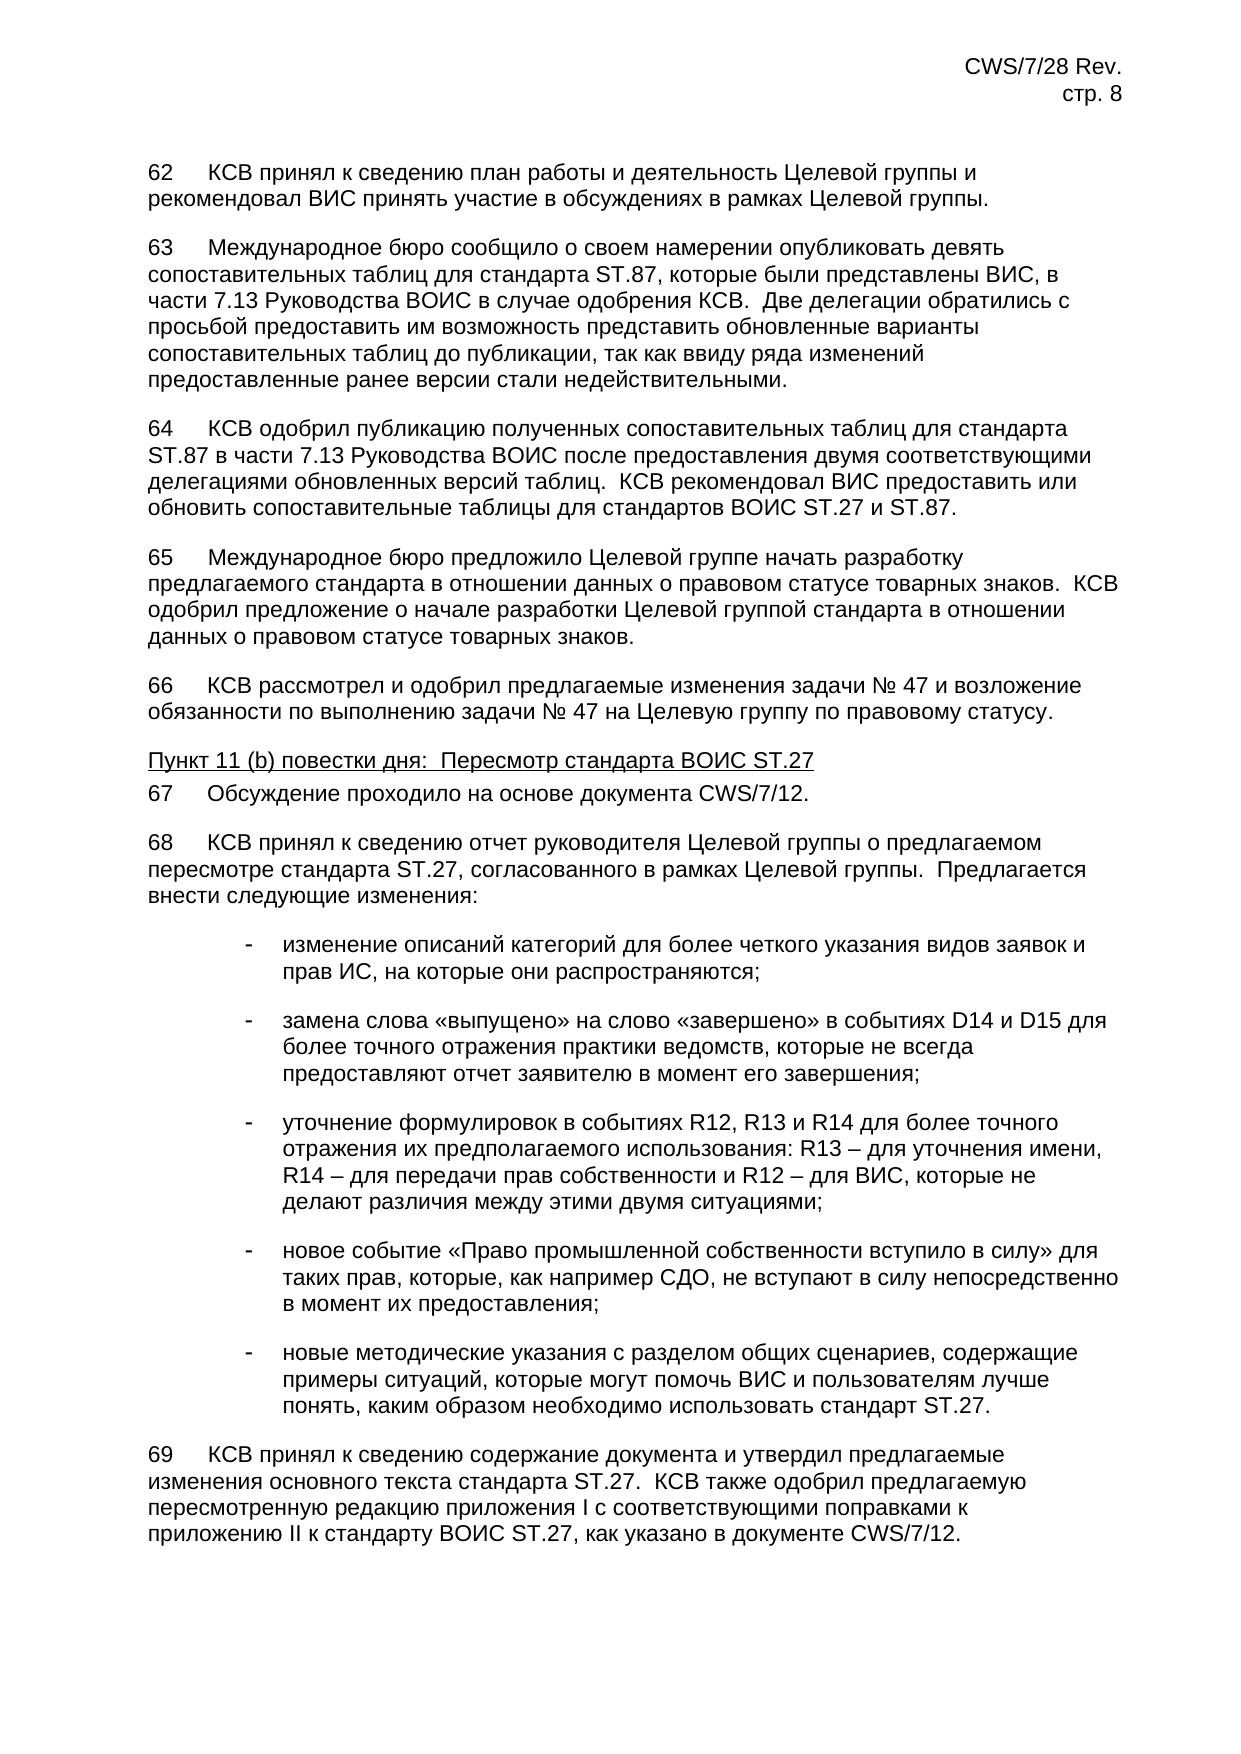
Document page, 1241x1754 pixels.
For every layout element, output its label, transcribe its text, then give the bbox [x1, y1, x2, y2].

text Международное бюро предложило Целевой группе начать разработку предлагаемого стандарта в отношении данных о правовом статусе товарных знаков. КСВ одобрил предложение о начале разработки Целевой группой стандарта в отношении данных о правовом статусе товарных знаков. [148, 543, 1122, 649]
list уточнение формулировок в событиях R12, R13 и R14 для более точного отражения их предполагаемого использования: R13 – для уточнения имени, R14 – для передачи прав собственности и R12 – для ВИС, которые не делают различия между этими двумя ситуациями; [245, 1109, 1122, 1214]
text КСВ рассмотрел и одобрил предлагаемые изменения задачи № 47 и возложение обязанности по выполнению задачи № 47 на Целевую группу по правовому статусу. [148, 672, 1122, 724]
list изменение описаний категорий для более четкого указания видов заявок и прав ИС, на которые они распространяются; [245, 931, 1122, 984]
text КСВ принял к сведению отчет руководителя Целевой группы о предлагаемом пересмотре стандарта ST.27, согласованного в рамках Целевой группы. Предлагается внести следующие изменения: [148, 829, 1122, 908]
list новые методические указания с разделом общих сценариев, содержащие примеры ситуаций, которые могут помочь ВИС и пользователям лучше понять, каким образом необходимо использовать стандарт ST.27. [245, 1339, 1122, 1418]
text Международное бюро сообщило о своем намерении опубликовать девять сопоставительных таблиц для стандарта ST.87, которые были представлены ВИС, в части 7.13 Руководства ВОИС в случае одобрения КСВ. Две делегации обратились с просьбой предоставить им возможность представить обновленные варианты сопоставительных таблиц до публикации, так как ввиду ряда изменений предоставленные ранее версии стали недействительными. [148, 234, 1122, 392]
text КСВ одобрил публикацию полученных сопоставительных таблиц для стандарта ST.87 в части 7.13 Руководства ВОИС после предоставления двумя соответствующими делегациями обновленных версий таблиц. КСВ рекомендовал ВИС предоставить или обновить сопоставительные таблицы для стандартов ВОИС ST.27 и ST.87. [148, 415, 1122, 521]
text КСВ принял к сведению содержание документа и утвердил предлагаемые изменения основного текста стандарта ST.27. КСВ также одобрил предлагаемую пересмотренную редакцию приложения I с соответствующими поправками к приложению II к стандарту ВОИС ST.27, как указано в документе CWS/7/12. [148, 1441, 1122, 1547]
subtitle Пункт 11 (b) повестки дня: Пересмотр стандарта ВОИС ST.27 [148, 747, 1122, 774]
text КСВ принял к сведению план работы и деятельность Целевой группы и рекомендовал ВИС принять участие в обсуждениях в рамках Целевой группы. [148, 158, 1122, 211]
list замена слова «выпущено» на слово «завершено» в событиях D14 и D15 для более точного отражения практики ведомств, которые не всегда предоставляют отчет заявителю в момент его завершения; [245, 1007, 1122, 1086]
text Обсуждение проходило на основе документа CWS/7/12. [148, 780, 1122, 806]
list новое событие «Право промышленной собственности вступило в силу» для таких прав, которые, как например СДО, не вступают в силу непосредственно в момент их предоставления; [245, 1237, 1122, 1316]
